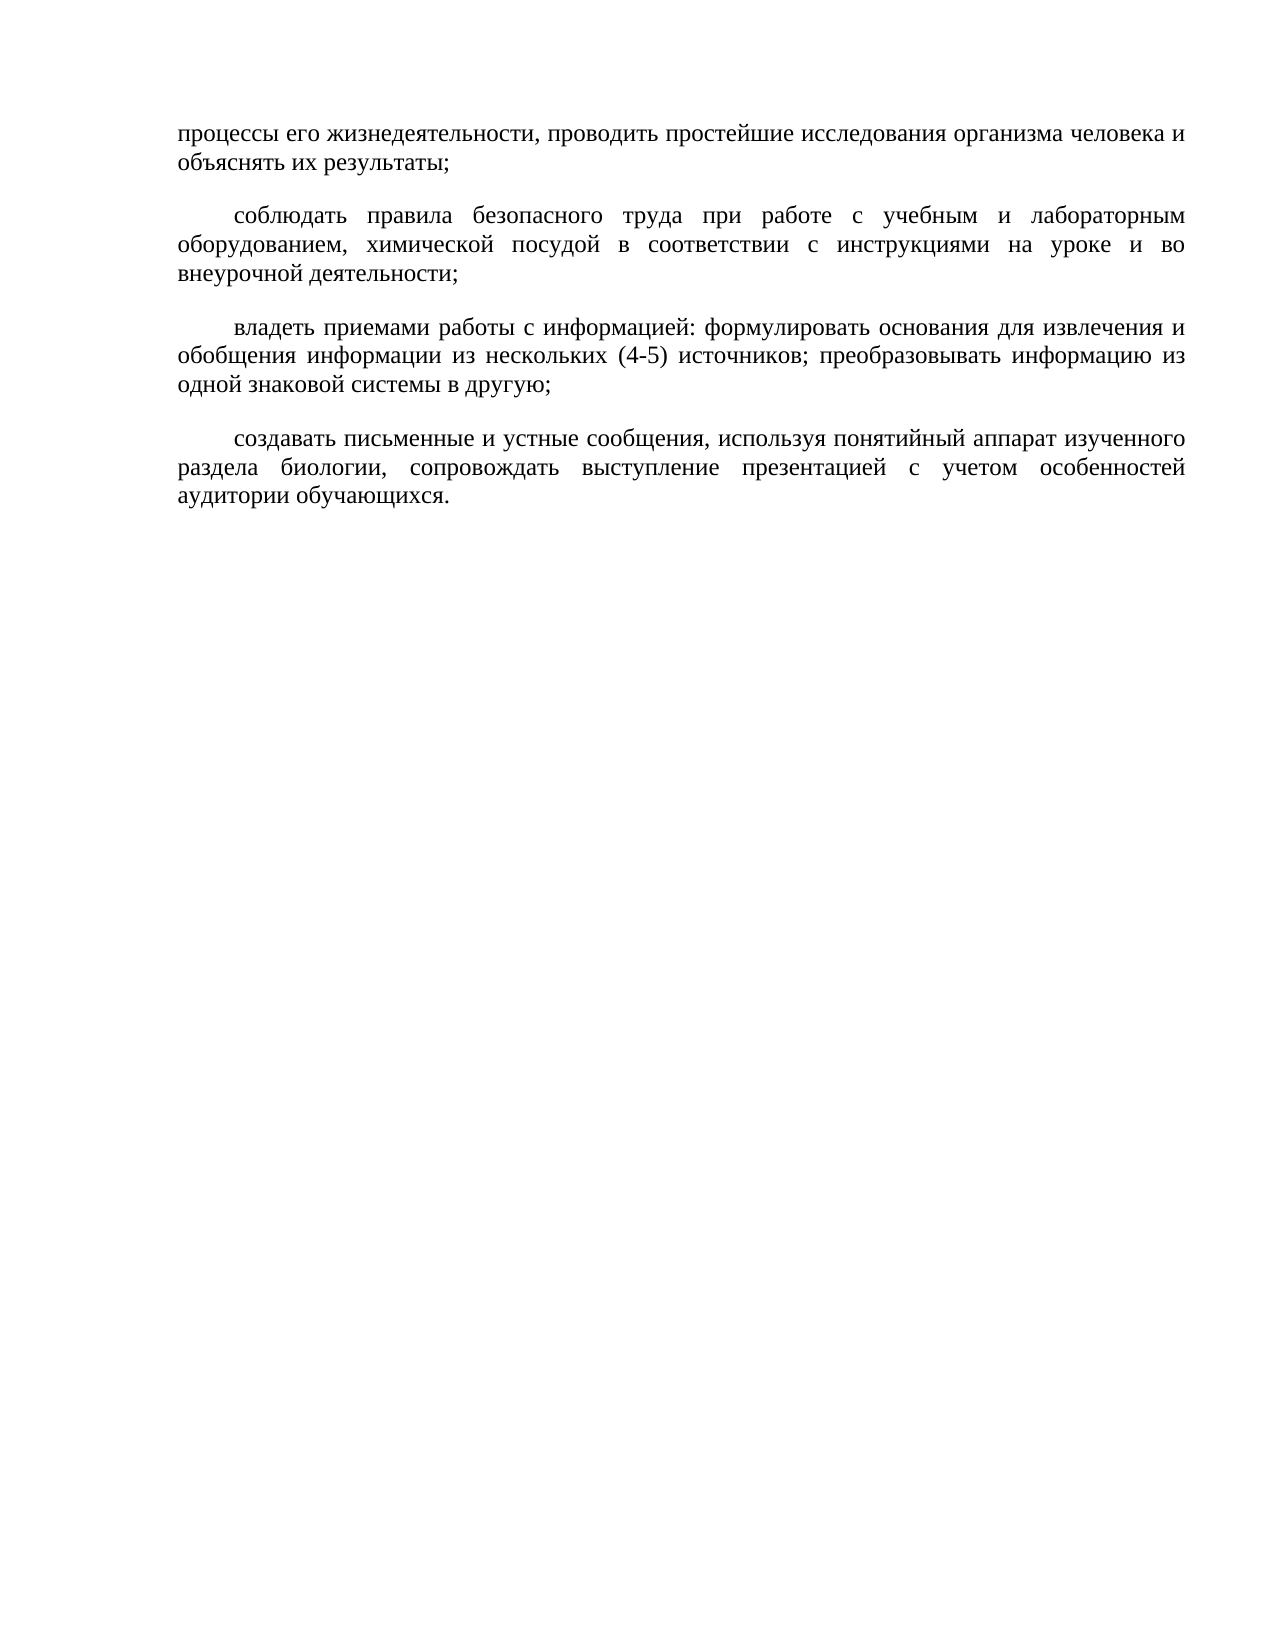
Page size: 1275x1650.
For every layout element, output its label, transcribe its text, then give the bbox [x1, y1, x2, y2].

text создавать письменные и устные сообщения, используя понятийный аппарат изученного раздела биологии, сопровождать выступление презентацией с учетом особенностей аудитории обучающихся. [177, 423, 1186, 509]
text владеть приемами работы с информацией: формулировать основания для извлечения и обобщения информации из нескольких (4-5) источников; преобразовывать информацию из одной знаковой системы в другую; [177, 312, 1186, 398]
text соблюдать правила безопасного труда при работе с учебным и лабораторным оборудованием, химической посудой в соответствии с инструкциями на уроке и во внеурочной деятельности; [177, 201, 1186, 287]
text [177, 118, 1186, 176]
